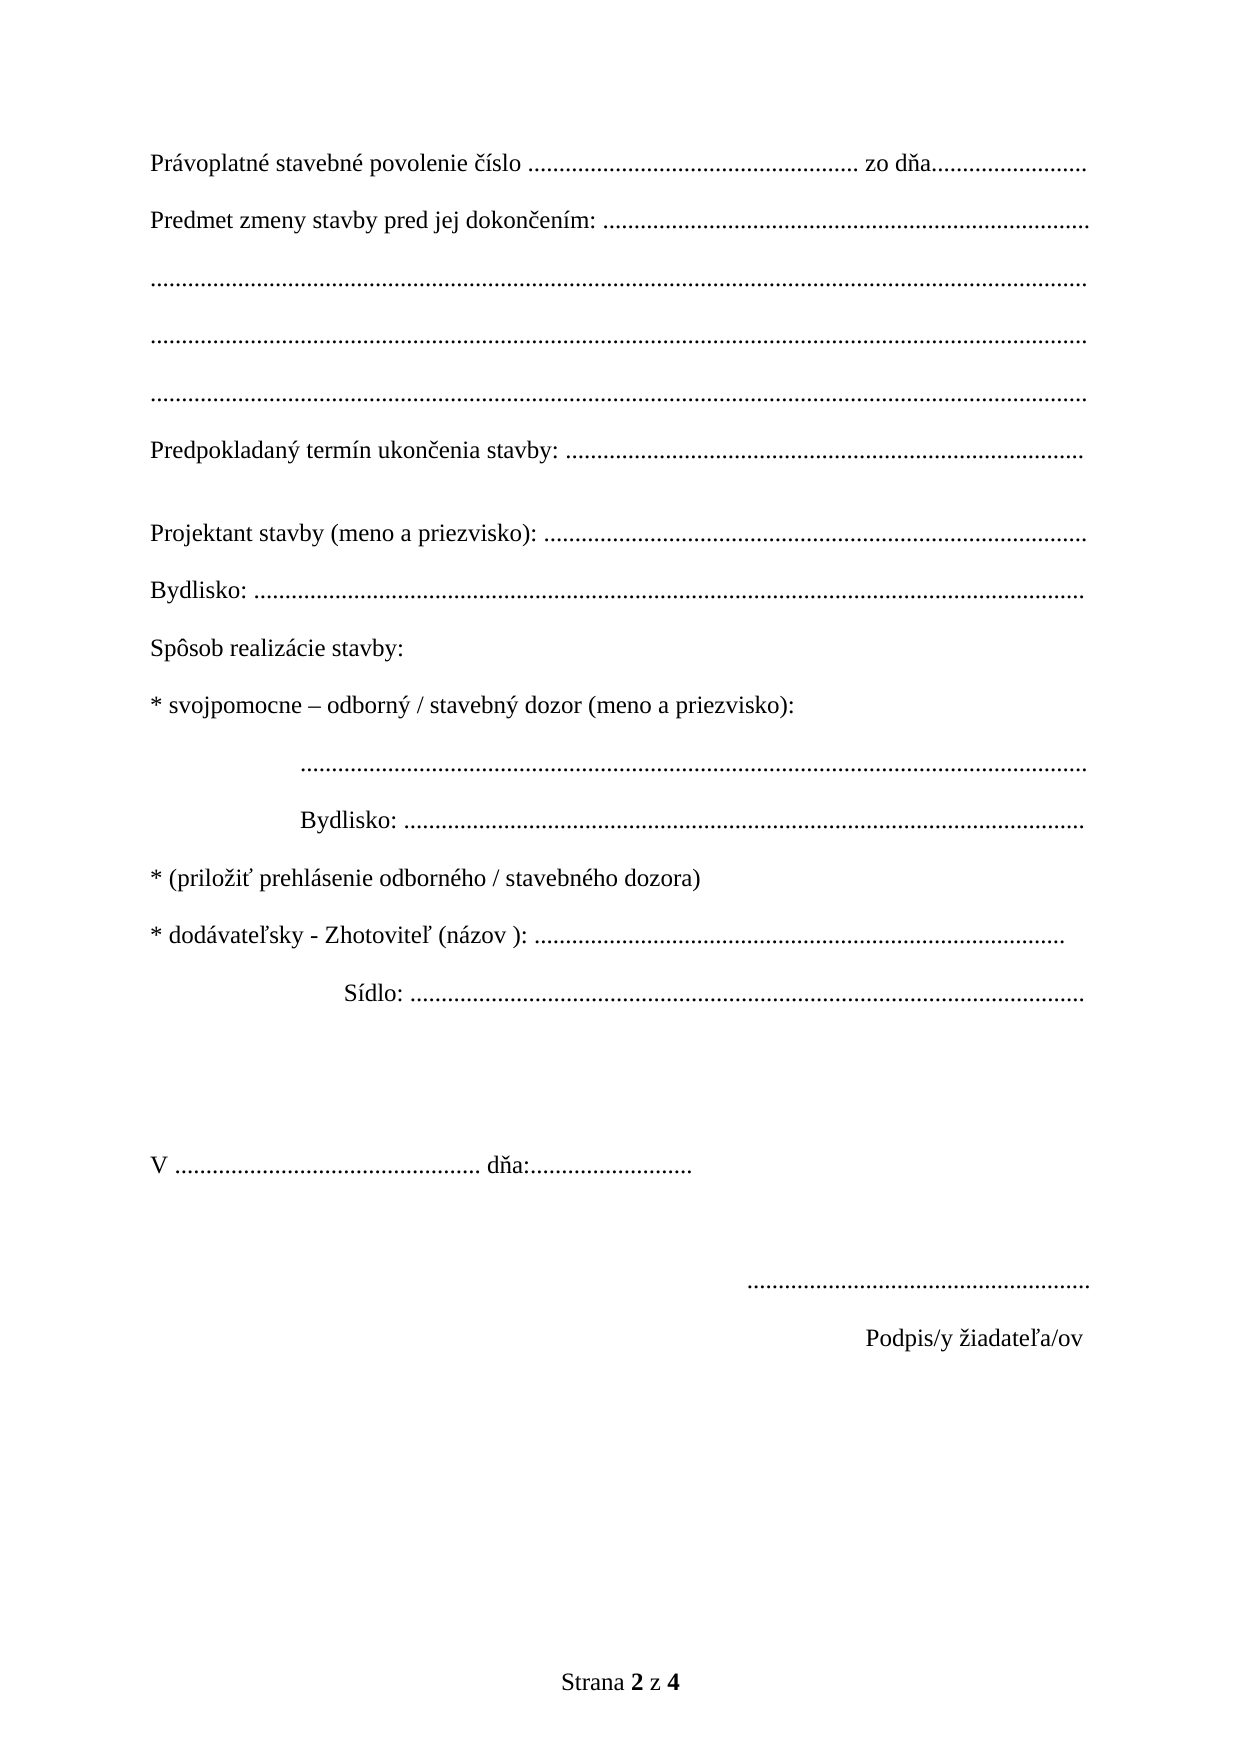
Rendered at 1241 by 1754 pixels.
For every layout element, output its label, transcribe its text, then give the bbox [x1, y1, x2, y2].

text ...................................................................................................................................................... [150, 263, 1090, 291]
text Projektant stavby (meno a priezvisko): ....................................................................................... [150, 518, 1090, 546]
text ....................................................... [150, 1265, 1090, 1294]
text ...................................................................................................................................................... [150, 320, 1090, 349]
text Sídlo: ............................................................................................................ [150, 978, 1090, 1006]
text Podpis/y žiadateľa/ov [150, 1323, 1090, 1351]
text * (priložiť prehlásenie odborného / stavebného dozora) [150, 863, 1090, 891]
text ...................................................................................................................................................... [150, 378, 1090, 406]
text Predpokladaný termín ukončenia stavby: ................................................................................... [150, 435, 1090, 464]
text * svojpomocne – odborný / stavebný dozor (meno a priezvisko): [150, 690, 1090, 719]
text Právoplatné stavebné povolenie číslo ..................................................... zo dňa......................... [150, 148, 1090, 176]
text V ................................................. dňa:.......................... [150, 1150, 1090, 1179]
text Bydlisko: ..................................................................................................................................... [150, 575, 1090, 604]
text ..............................................................................................................................Bydlisko: ............................................................................................................. [300, 748, 1090, 834]
text * dodávateľsky - Zhotoviteľ (názov ): ..................................................................................... [150, 920, 1090, 949]
text Spôsob realizácie stavby: [150, 633, 1090, 661]
text Predmet zmeny stavby pred jej dokončením: .............................................................................. [150, 205, 1090, 234]
